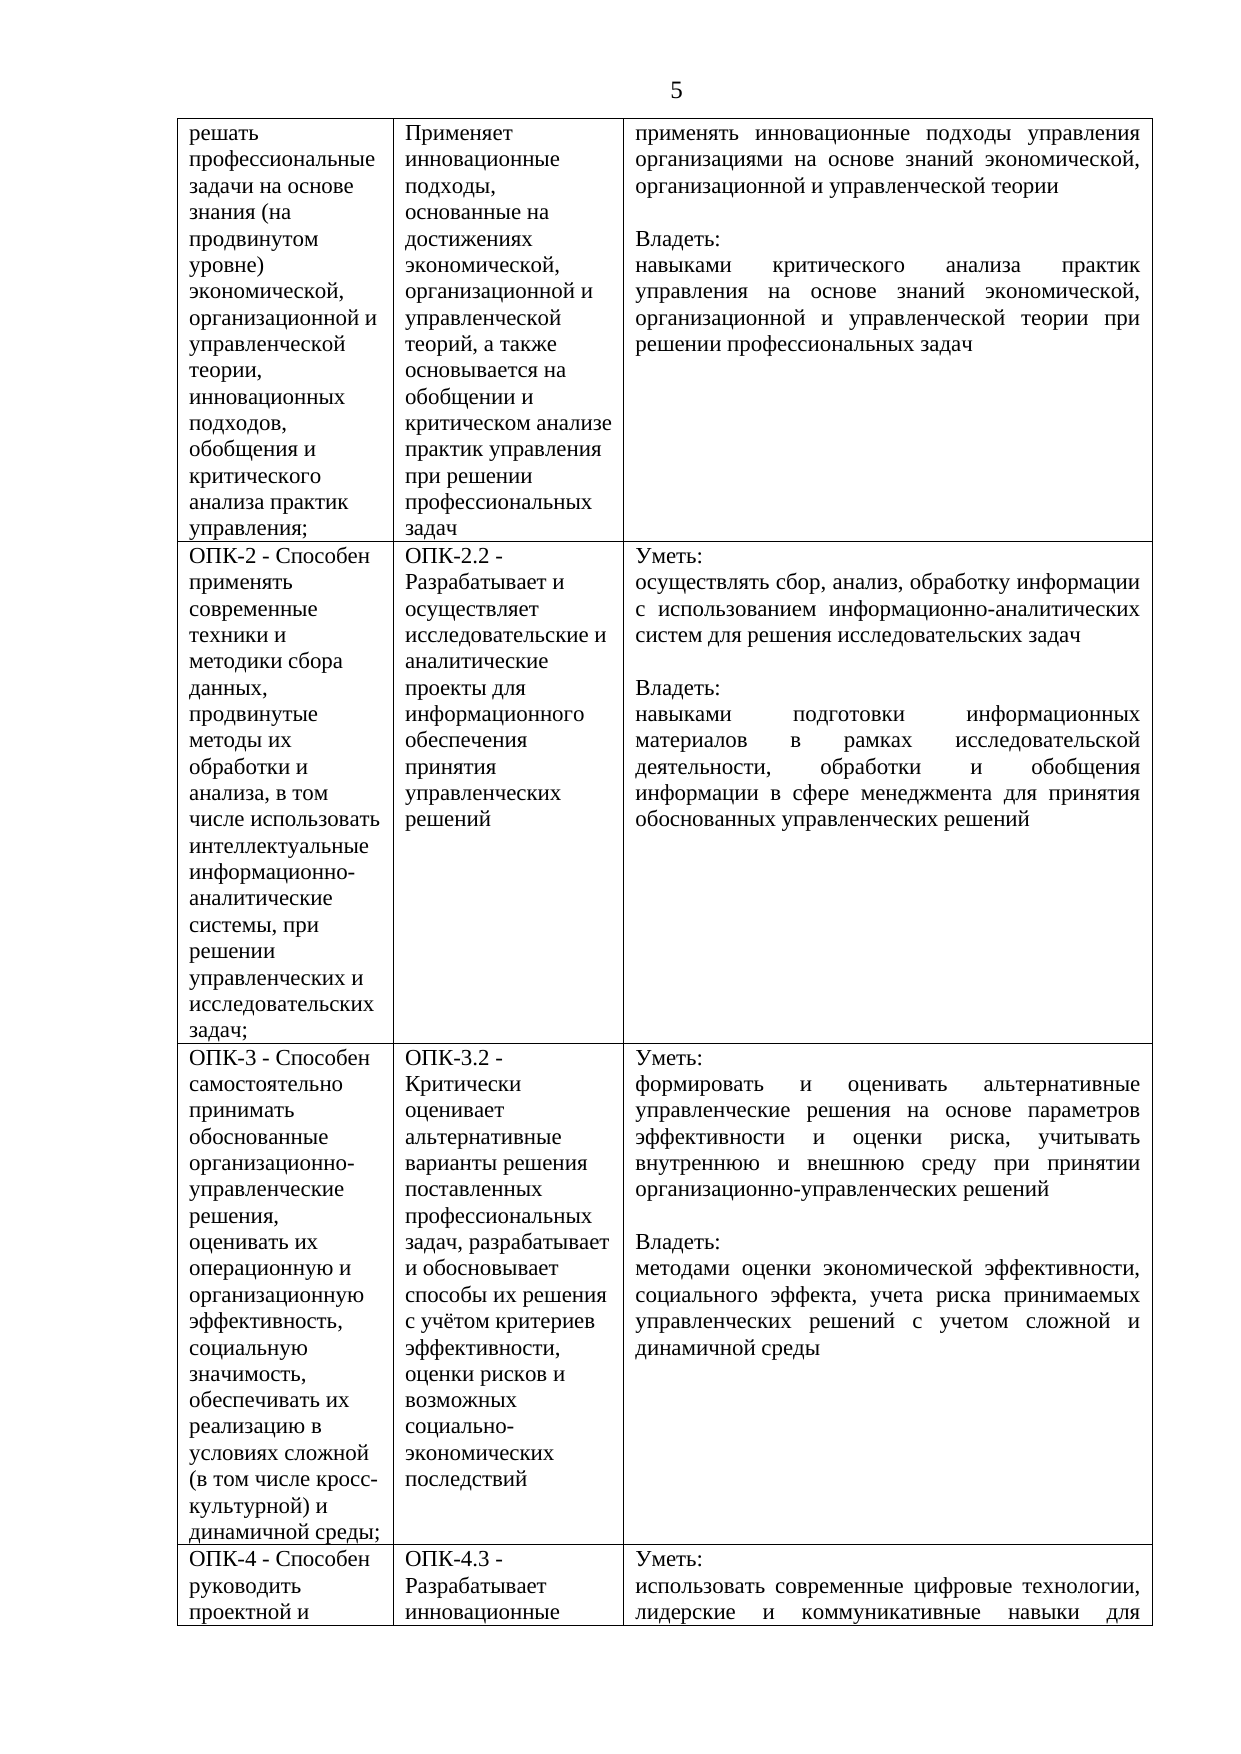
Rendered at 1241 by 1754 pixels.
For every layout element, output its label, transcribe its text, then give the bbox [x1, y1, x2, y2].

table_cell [178, 119, 393, 541]
table_cell Уметь: осуществлять сбор, анализ, обработку информации с использованием информационно-аналитических систем для решения исследовательских задач Владеть: навыками подготовки информационных материалов в рамках исследовательской деятельности, обработки и обобщения информации в сфере менеджмента для принятия обоснованных управленческих решений [624, 542, 1152, 1043]
table_cell ОПК-2.2 - Разрабатывает и осуществляет исследовательские и аналитические проекты для информационного обеспечения принятия управленческих решений [394, 542, 623, 1043]
table_cell Уметь: формировать и оценивать альтернативные управленческие решения на основе параметров эффективности и оценки риска, учитывать внутреннюю и внешнюю среду при принятии организационно-управленческих решений Владеть: методами оценки экономической эффективности, социального эффекта, учета риска принимаемых управленческих решений с учетом сложной и динамичной среды [624, 1044, 1152, 1544]
table_cell ОПК-3 - Способен самостоятельно принимать обоснованные организационно-управленческие решения, оценивать их операционную и организационную эффективность, социальную значимость, обеспечивать их реализацию в условиях сложной (в том числе кросс-культурной) и динамичной среды; [178, 1044, 393, 1544]
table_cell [624, 119, 1152, 541]
table_cell ОПК-3.2 - Критически оценивает альтернативные варианты решения поставленных профессиональных задач, разрабатывает и обосновывает способы их решения с учётом критериев эффективности, оценки рисков и возможных социально-экономических последствий [394, 1044, 623, 1544]
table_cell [394, 119, 623, 541]
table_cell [178, 1545, 393, 1624]
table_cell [394, 1545, 623, 1624]
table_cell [624, 1545, 1152, 1624]
table_cell ОПК-2 - Способен применять современные техники и методики сбора данных, продвинутые методы их обработки и анализа, в том числе использовать интеллектуальные информационно-аналитические системы, при решении управленческих и исследовательских задач; [178, 542, 393, 1043]
